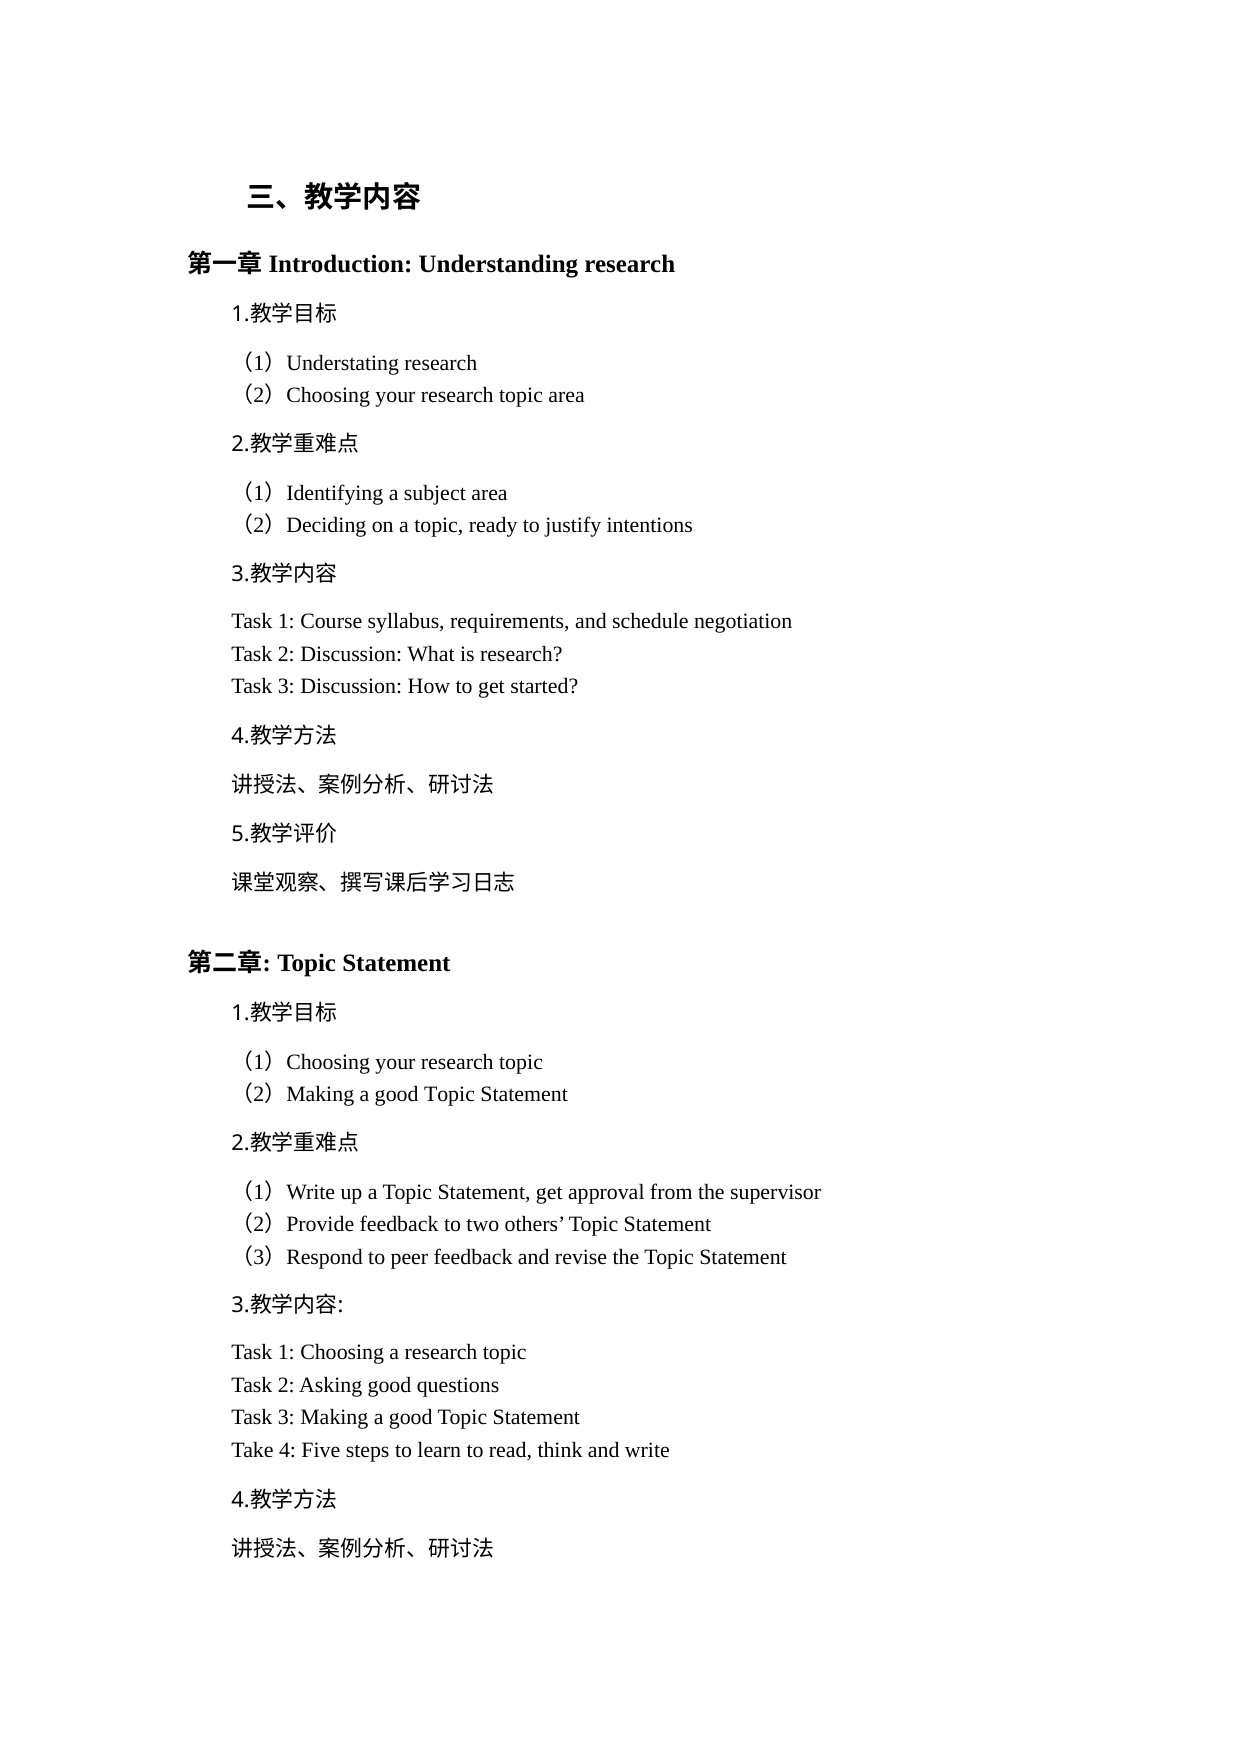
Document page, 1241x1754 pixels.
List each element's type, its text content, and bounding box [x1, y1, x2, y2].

text 第二章: Topic Statement [187, 942, 1053, 978]
text 3.教学内容 [187, 556, 1053, 588]
text （1）Identifying a subject area [231, 474, 1053, 507]
text 1.教学目标 [187, 994, 1053, 1027]
text 1.教学目标 [187, 296, 1053, 328]
text （2）Choosing your research topic area [187, 377, 1053, 409]
text 4.教学方法 [187, 1482, 1053, 1514]
text 第一章 Introduction: Understanding research [187, 243, 1053, 279]
text Task 3: Discussion: How to get started? [231, 669, 1053, 702]
text （1）Write up a Topic Statement, get approval from the supervisor [231, 1173, 1053, 1206]
text （1）Choosing your research topic [187, 1043, 1053, 1076]
text Task 1: Course syllabus, requirements, and schedule negotiation [231, 604, 1053, 637]
text 3.教学内容: [187, 1287, 1053, 1319]
text 5.教学评价 [187, 816, 1053, 848]
text Task 3: Making a good Topic Statement [231, 1401, 1053, 1433]
text 2.教学重难点 [187, 426, 1053, 458]
text 2.教学重难点 [187, 1124, 1053, 1157]
text （2）Making a good Topic Statement [187, 1076, 1053, 1108]
text （3）Respond to peer feedback and revise the Topic Statement [187, 1238, 1053, 1271]
text Task 2: Discussion: What is research? [231, 637, 1053, 669]
text 课堂观察、撰写课后学习日志 [187, 864, 1053, 897]
text 讲授法、案例分析、研讨法 [187, 1531, 1053, 1563]
text 讲授法、案例分析、研讨法 [187, 767, 1053, 799]
text 三、教学内容 [187, 162, 1053, 227]
text （2）Provide feedback to two others’ Topic Statement [187, 1206, 1053, 1238]
text Task 2: Asking good questions [231, 1368, 1053, 1401]
text （2）Deciding on a topic, ready to justify intentions [231, 507, 1053, 539]
text Task 1: Choosing a research topic [231, 1336, 1053, 1368]
text （1）Understating research [187, 344, 1053, 377]
text Take 4: Five steps to learn to read, think and write [231, 1433, 1053, 1466]
text 4.教学方法 [187, 718, 1053, 751]
